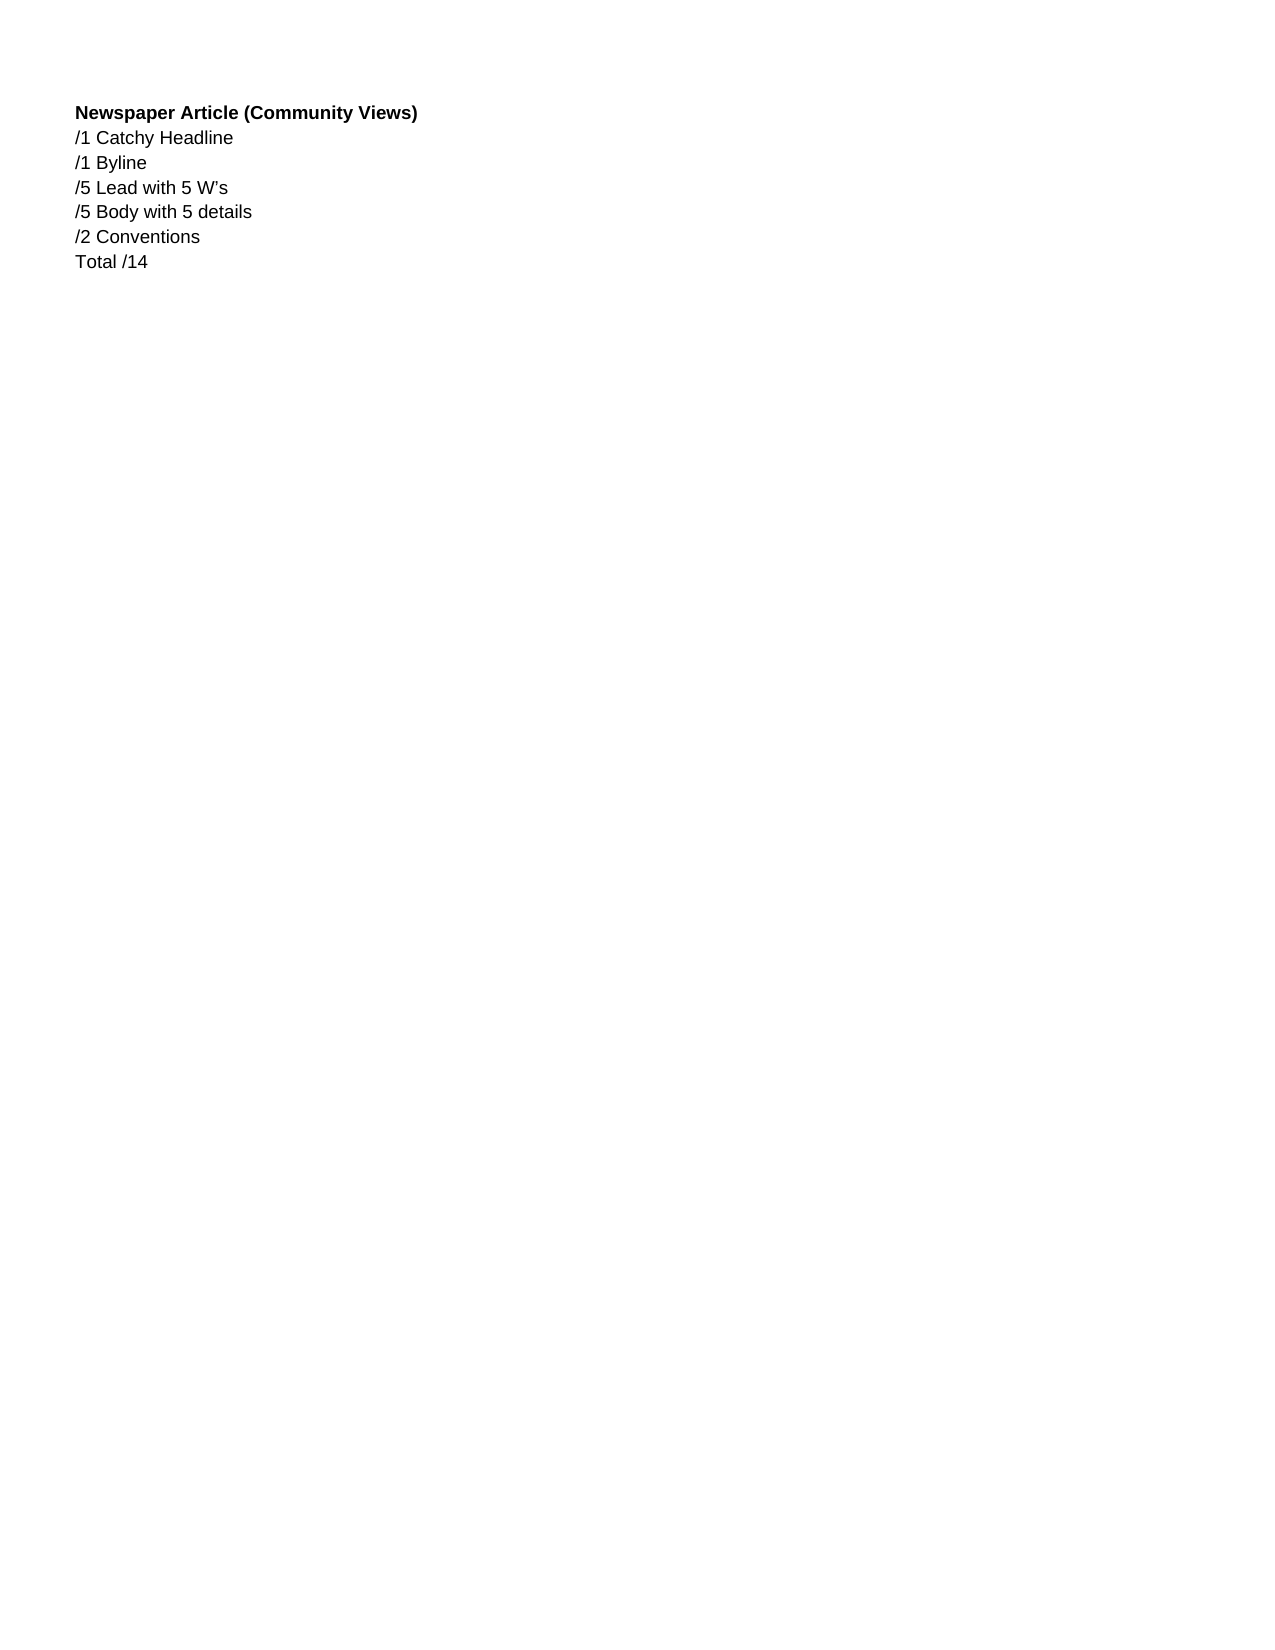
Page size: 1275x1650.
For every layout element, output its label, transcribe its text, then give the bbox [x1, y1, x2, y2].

text Newspaper Article (Community Views) /1 Catchy Headline /1 Byline /5 Lead with 5 W’s /5 Body with 5 details /2 Conventions Total /14 [75, 75, 1200, 272]
